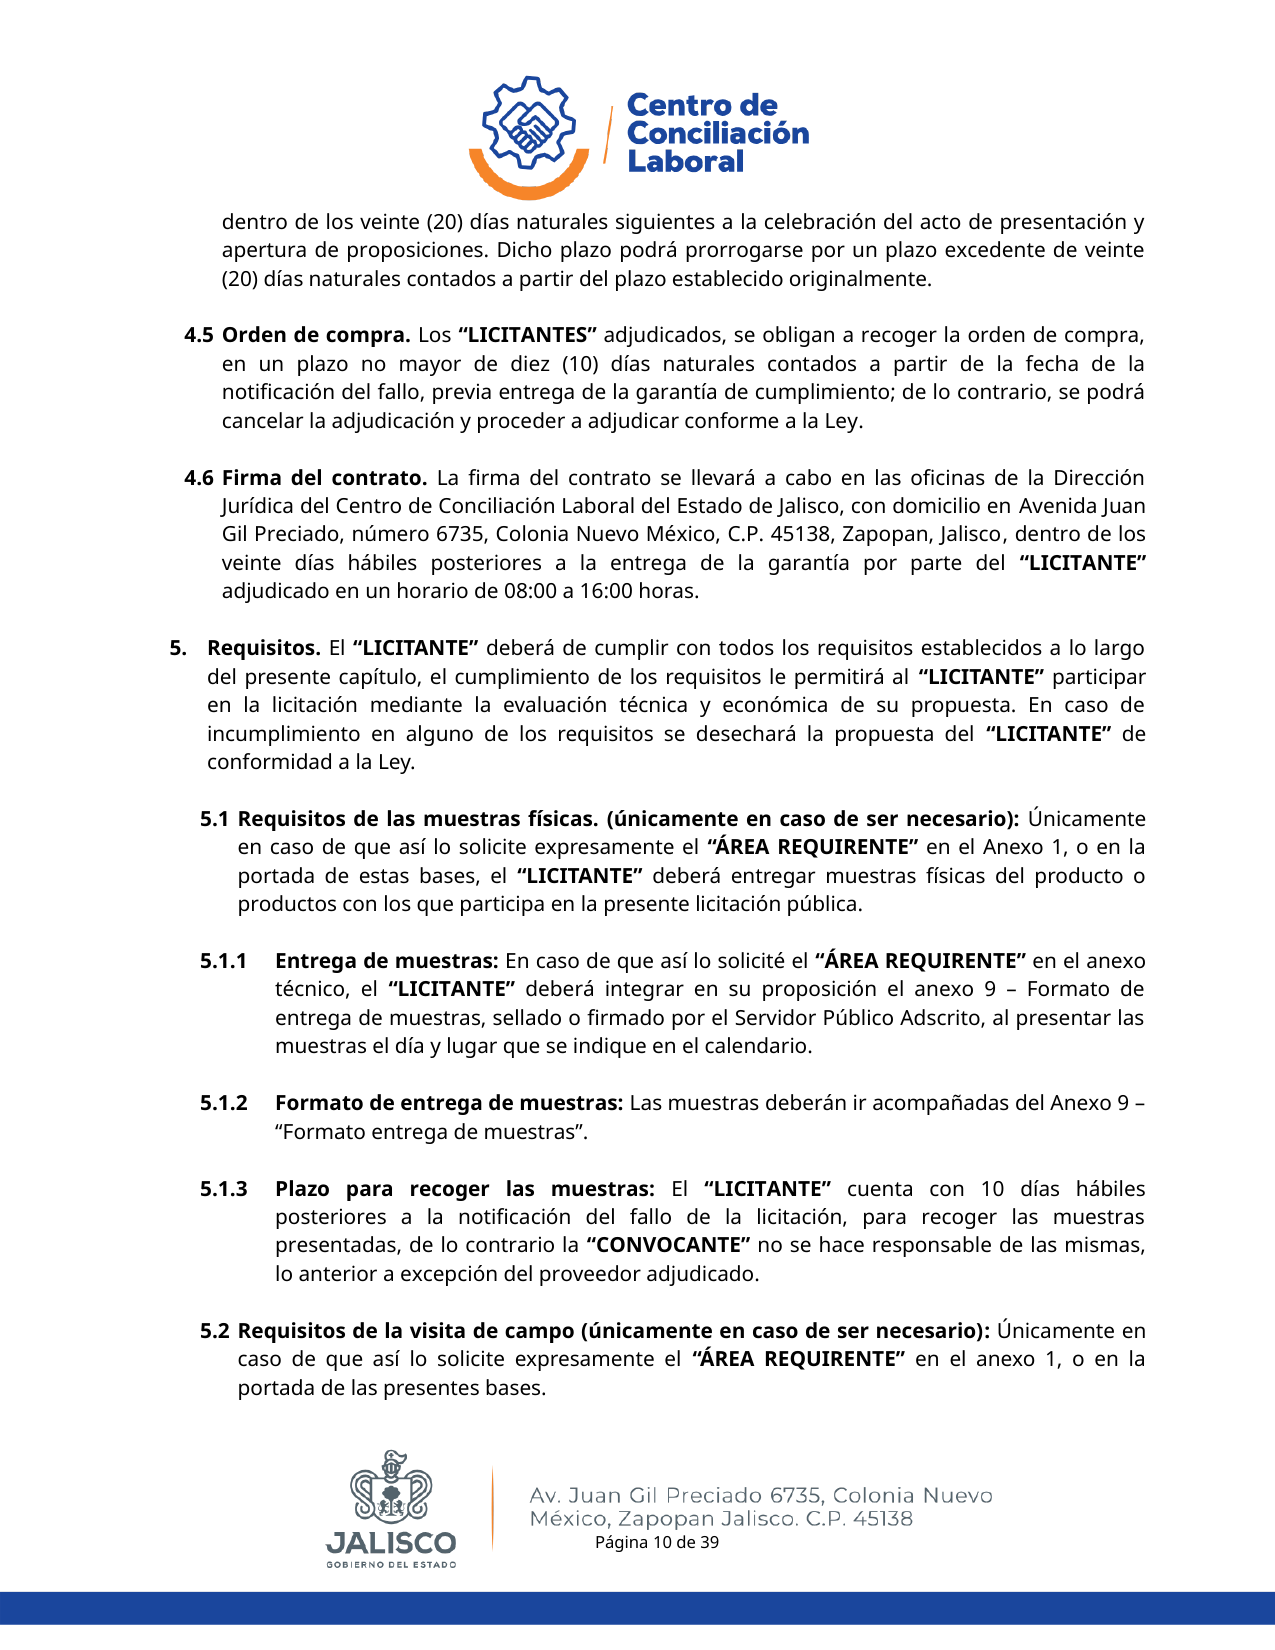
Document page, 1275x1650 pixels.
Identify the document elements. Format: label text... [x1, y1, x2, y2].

picture [0, 3, 1275, 1650]
subtitle Requisitos de la visita de campo (únicamente en caso de ser necesario): únicamente en caso de que así lo solicite expresamente el “ÁREA REQUIRENTE” en el anexo 1, o en la portada de las presentes bases. [200, 1316, 1146, 1401]
list Formato de entrega de muestras: Las muestras deberán ir acompañadas del Anexo 9 – “Formato entrega de muestras”. [200, 1088, 1146, 1145]
subtitle Requisitos. El “LICITANTE” deberá de cumplir con todos los requisitos establecidos a lo largo del presente capítulo, el cumplimiento de los requisitos le permitirá al “LICITANTE” participar en la licitación mediante la evaluación técnica y económica de su propuesta. En caso de incumplimiento en alguno de los requisitos se desechará la propuesta del “LICITANTE” de conformidad a la Ley. [169, 633, 1146, 776]
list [184, 207, 1146, 292]
list Firma del contrato. La firma del contrato se llevará a cabo en las oficinas de la Dirección Jurídica del Centro de Conciliación Laboral del Estado de Jalisco, con domicilio en Avenida Juan Gil Preciado, número 6735, Colonia Nuevo México, C.P. 45138, Zapopan, Jalisco, dentro de los veinte días hábiles posteriores a la entrega de la garantía por parte del “LICITANTE” adjudicado en un horario de 08:00 a 16:00 horas. [184, 463, 1146, 605]
list Entrega de muestras: En caso de que así lo solicité el “ÁREA REQUIRENTE” en el anexo técnico, el “LICITANTE” deberá integrar en su proposición el anexo 9 – Formato de entrega de muestras, sellado o firmado por el Servidor Público Adscrito, al presentar las muestras el día y lugar que se indique en el calendario. [200, 946, 1146, 1060]
list Orden de compra. Los “LICITANTES” adjudicados, se obligan a recoger la orden de compra, en un plazo no mayor de diez (10) días naturales contados a partir de la fecha de la notificación del fallo, previa entrega de la garantía de cumplimiento; de lo contrario, se podrá cancelar la adjudicación y proceder a adjudicar conforme a la Ley. [184, 321, 1146, 434]
list Plazo para recoger las muestras: El “LICITANTE” cuenta con 10 días hábiles posteriores a la notificación del fallo de la licitación, para recoger las muestras presentadas, de lo contrario la “CONVOCANTE” no se hace responsable de las mismas, lo anterior a excepción del proveedor adjudicado. [200, 1174, 1146, 1287]
subtitle Requisitos de las muestras físicas. (únicamente en caso de ser necesario): Únicamente en caso de que así lo solicite expresamente el “ÁREA REQUIRENTE” en el Anexo 1, o en la portada de estas bases, el “LICITANTE” deberá entregar muestras físicas del producto o productos con los que participa en la presente licitación pública. [200, 804, 1146, 918]
